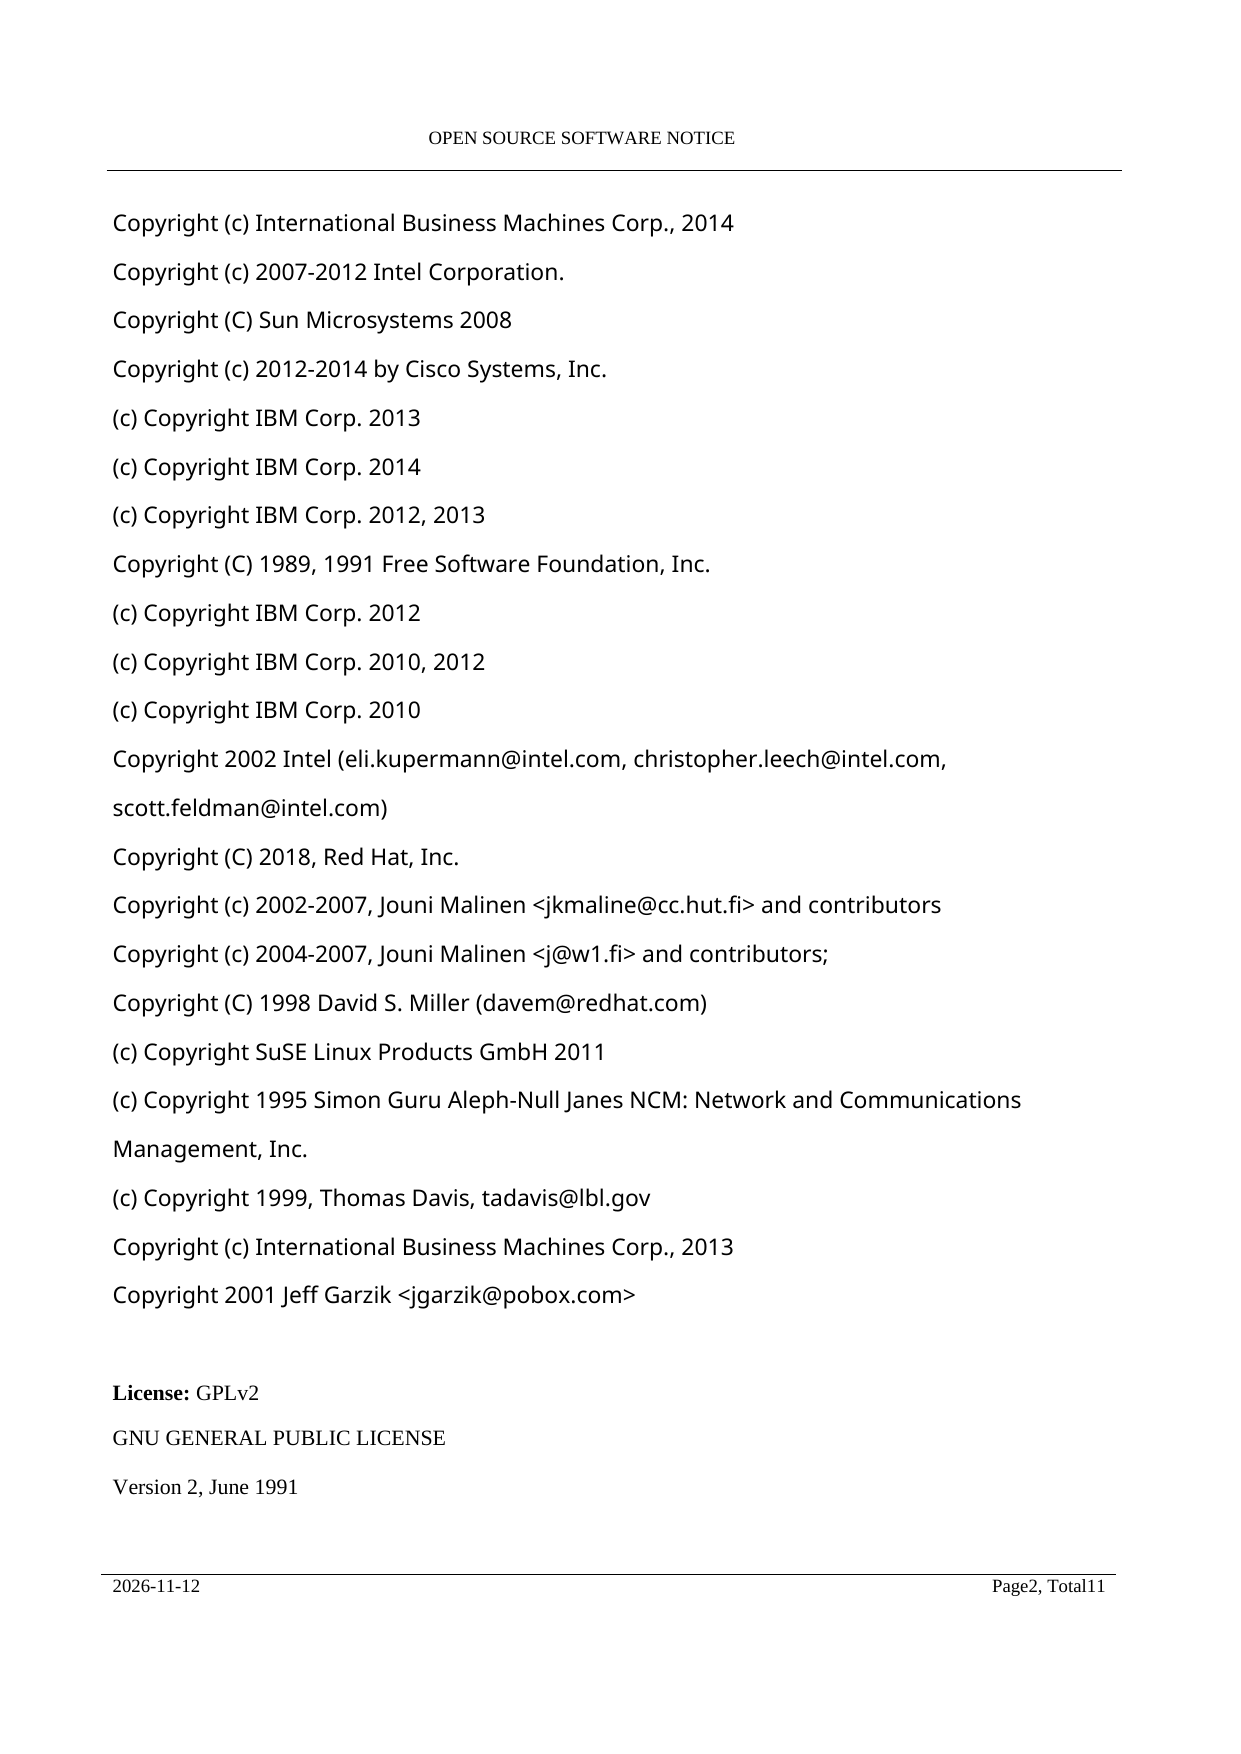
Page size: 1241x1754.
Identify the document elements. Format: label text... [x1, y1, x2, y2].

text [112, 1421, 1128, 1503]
text License: GPLv2 [112, 1376, 1128, 1409]
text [112, 206, 1128, 1360]
